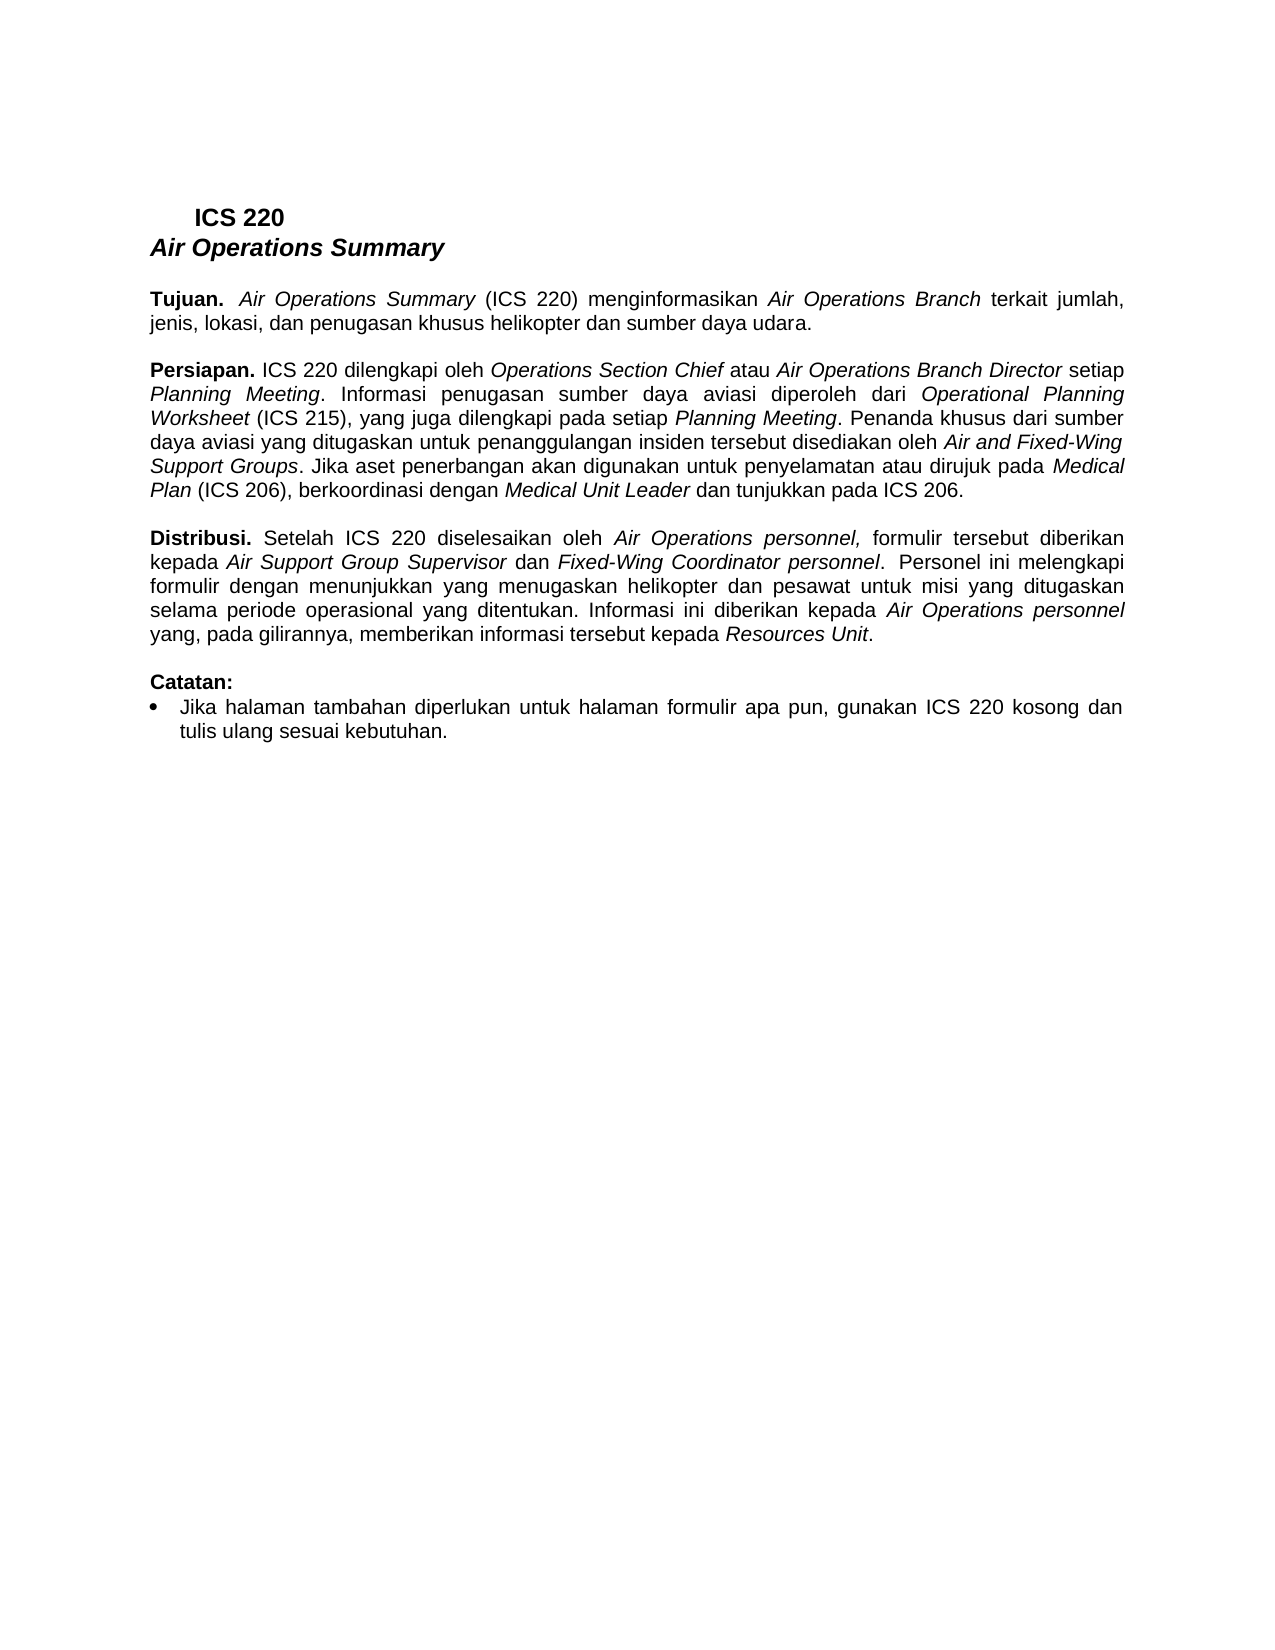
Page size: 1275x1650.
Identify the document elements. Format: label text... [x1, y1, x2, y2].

text Catatan: [150, 670, 1124, 694]
text Tujuan. Air Operations Summary (ICS 220) menginformasikan Air Operations Branch terkait jumlah, jenis, lokasi, dan penugasan khusus helikopter dan sumber daya udara. [150, 286, 1124, 334]
list Jika halaman tambahan diperlukan untuk halaman formulir apa pun, gunakan ICS 220 kosong dan tulis ulang sesuai kebutuhan. [149, 695, 1124, 743]
text Distribusi. Setelah ICS 220 diselesaikan oleh Air Operations personnel, formulir tersebut diberikan kepada Air Support Group Supervisor dan Fixed-Wing Coordinator personnel. Personel ini melengkapi formulir dengan menunjukkan yang menugaskan helikopter dan pesawat untuk misi yang ditugaskan selama periode operasional yang ditentukan. Informasi ini diberikan kepada Air Operations personnel yang, pada gilirannya, memberikan informasi tersebut kepada Resources Unit. [150, 526, 1124, 646]
text ICS 220 [194, 203, 1124, 232]
text Air Operations Summary [150, 233, 1124, 262]
text Persiapan. ICS 220 dilengkapi oleh Operations Section Chief atau Air Operations Branch Director setiap Planning Meeting. Informasi penugasan sumber daya aviasi diperoleh dari Operational Planning Worksheet (ICS 215), yang juga dilengkapi pada setiap Planning Meeting. Penanda khusus dari sumber daya aviasi yang ditugaskan untuk penanggulangan insiden tersebut disediakan oleh Air and Fixed-Wing Support Groups. Jika aset penerbangan akan digunakan untuk penyelamatan atau dirujuk pada Medical Plan (ICS 206), berkoordinasi dengan Medical Unit Leader dan tunjukkan pada ICS 206. [150, 358, 1124, 502]
